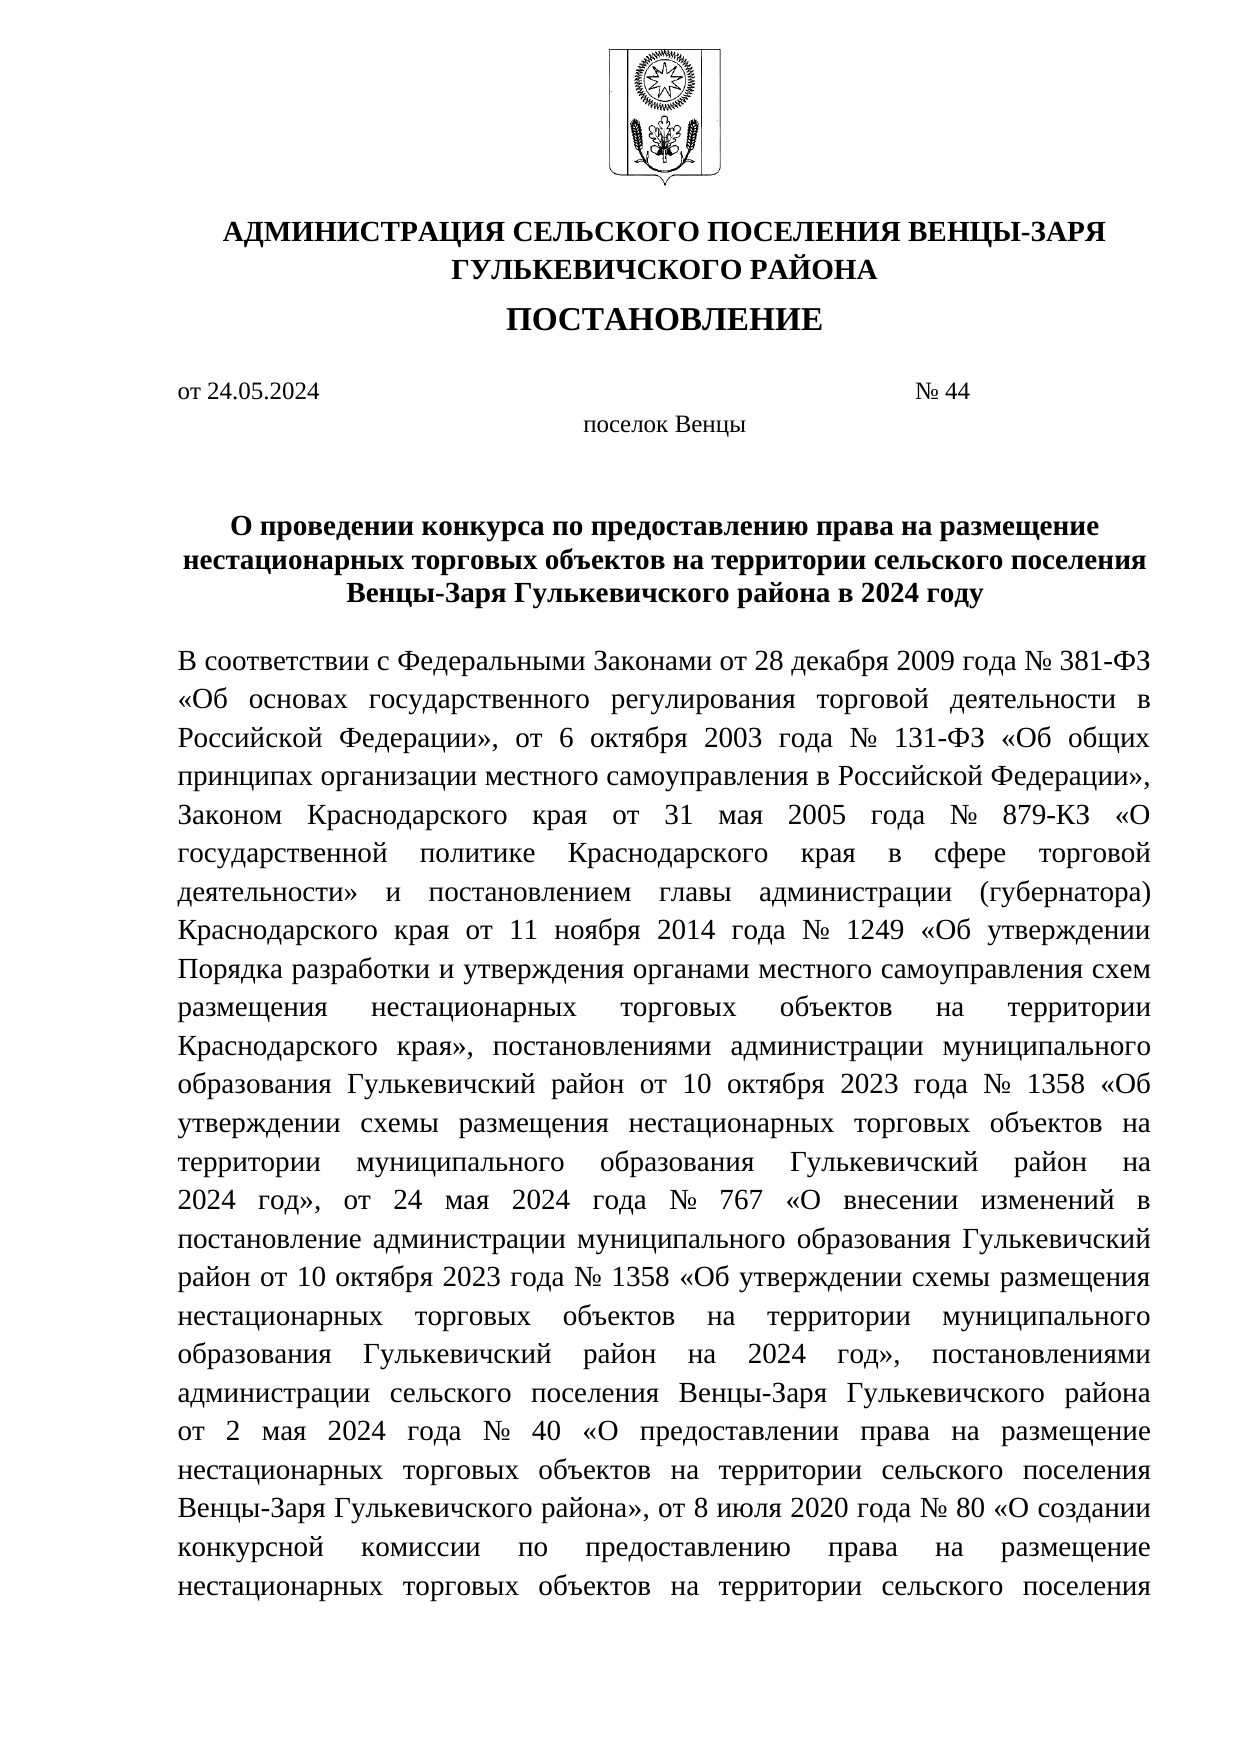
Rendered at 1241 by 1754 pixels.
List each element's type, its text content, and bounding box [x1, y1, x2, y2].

text АДМИНИСТРАЦИЯ СЕЛЬСКОГО ПОСЕЛЕНИЯ ВЕНЦЫ-ЗАРЯ [177, 214, 1152, 247]
text поселок Венцы [177, 409, 1152, 438]
text ПОСТАНОВЛЕНИЕ [177, 299, 1152, 338]
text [177, 643, 1152, 1601]
text ГУЛЬКЕВИЧСКОГО РАЙОНА [177, 252, 1152, 286]
text от 24.05.2024 № 44 [177, 376, 1152, 405]
text О проведении конкурса по предоставлению права на размещение нестационарных торговых объектов на территории сельского поселения Венцы-Заря Гулькевичского района в 2024 году [177, 508, 1152, 609]
